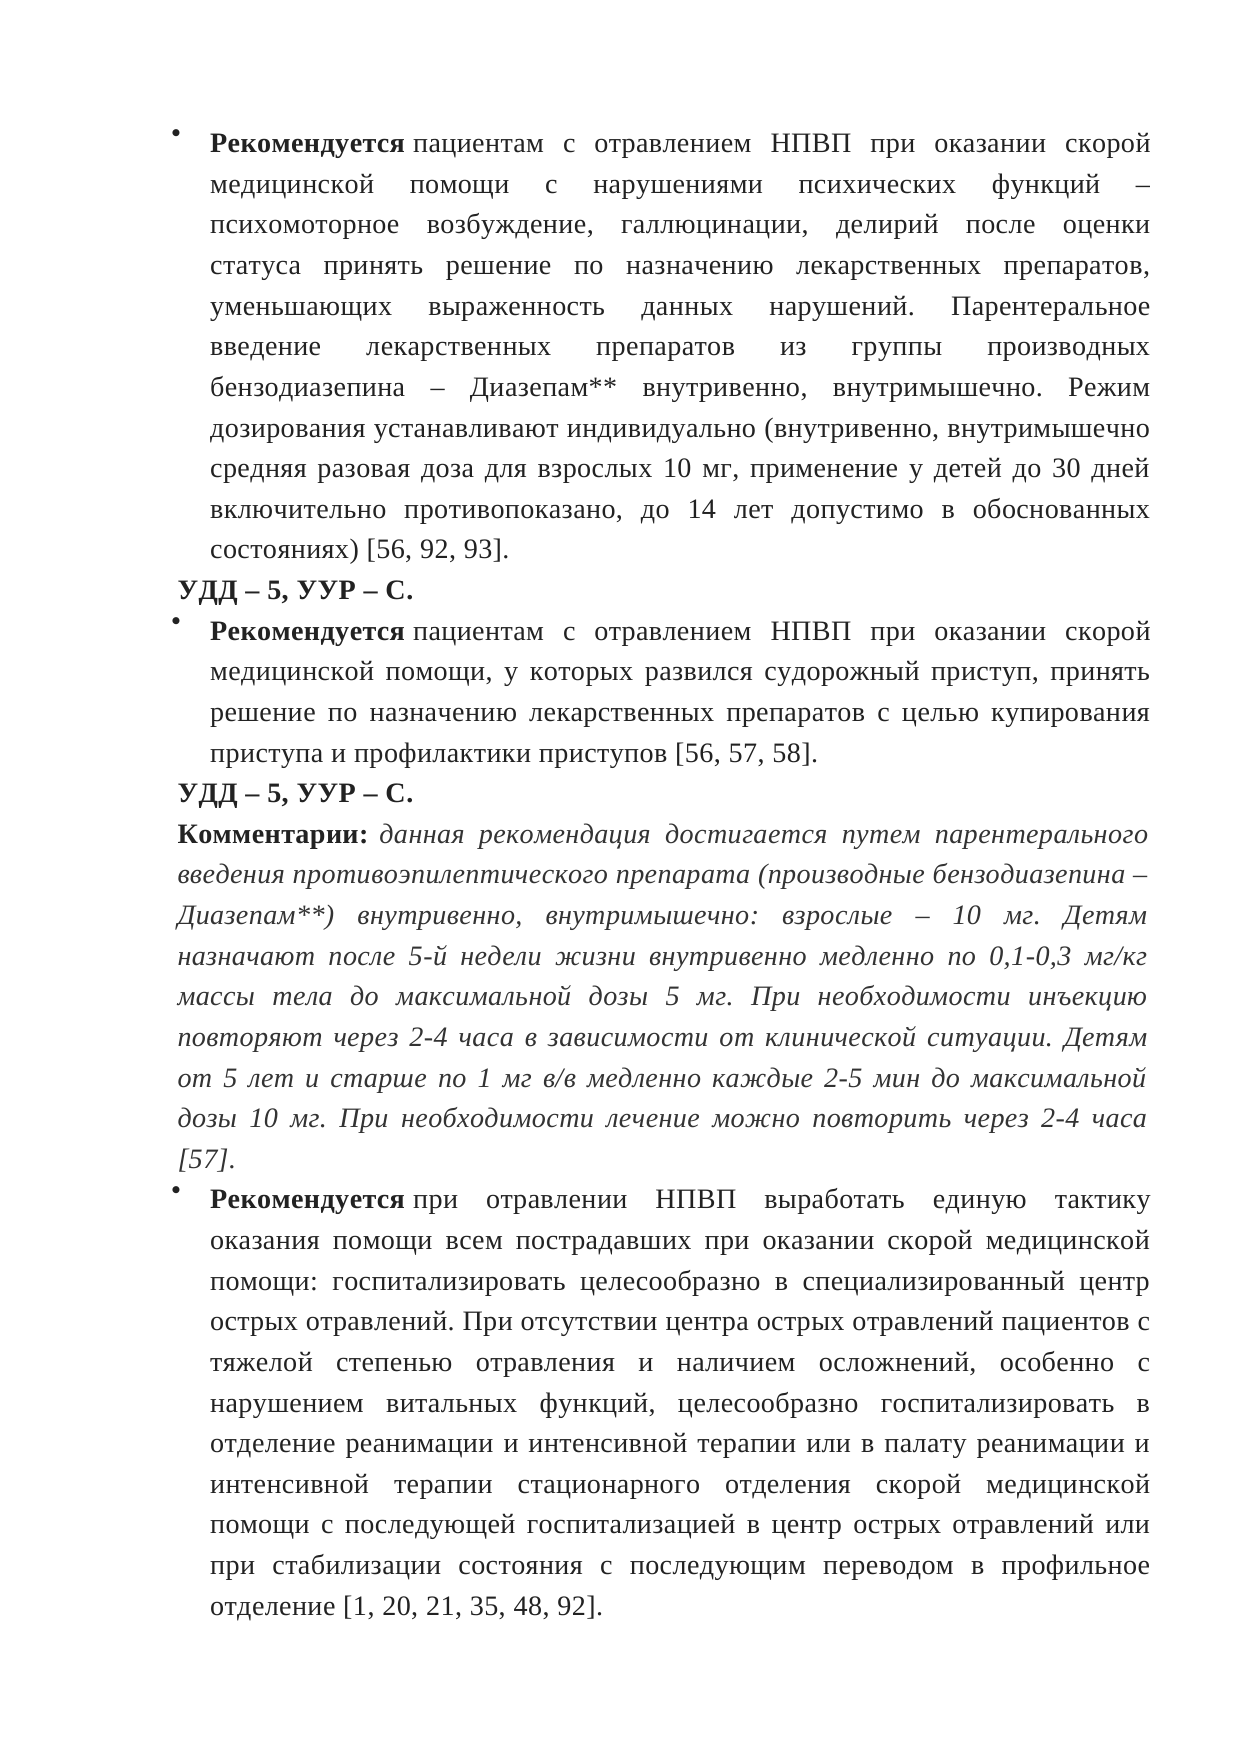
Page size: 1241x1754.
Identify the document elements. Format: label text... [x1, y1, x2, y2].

text УДД – 5, УУР – С. [177, 565, 1152, 606]
text УДД – 5, УУР – С. [177, 768, 1152, 809]
list Рекомендуется пациентам с отравлением НПВП при оказании скорой медицинской помощи, у которых развился судорожный приступ, принять решение по назначению лекарственных препаратов с целью купирования приступа и профилактики приступов [56, 57, 58]. [172, 606, 1152, 768]
text Комментарии: данная рекомендация достигается путем парентерального введения противоэпилептического препарата (производные бензодиазепина –Диазепам**) внутривенно, внутримышечно: взрослые – 10 мг. Детям назначают после 5-й недели жизни внутривенно медленно по 0,1-0,3 мг/кг массы тела до максимальной дозы 5 мг. При необходимости инъекцию повторяют через 2-4 часа в зависимости от клинической ситуации. Детям от 5 лет и старше по 1 мг в/в медленно каждые 2-5 мин до максимальной дозы 10 мг. При необходимости лечение можно повторить через 2-4 часа [57]. [177, 809, 1152, 1174]
list Рекомендуется при отравлении НПВП выработать единую тактику оказания помощи всем пострадавших при оказании скорой медицинской помощи: госпитализировать целесообразно в специализированный центр острых отравлений. При отсутствии центра острых отравлений пациентов с тяжелой степенью отравления и наличием осложнений, особенно с нарушением витальных функций, целесообразно госпитализировать в отделение реанимации и интенсивной терапии или в палату реанимации и интенсивной терапии стационарного отделения скорой медицинской помощи с последующей госпитализацией в центр острых отравлений или при стабилизации состояния с последующим переводом в профильное отделение [1, 20, 21, 35, 48, 92]. [172, 1174, 1152, 1621]
list Рекомендуется пациентам с отравлением НПВП при оказании скорой медицинской помощи с нарушениями психических функций – психомоторное возбуждение, галлюцинации, делирий после оценки статуса принять решение по назначению лекарственных препаратов, уменьшающих выраженность данных нарушений. Парентеральное введение лекарственных препаратов из группы производных бензодиазепина – Диазепам** внутривенно, внутримышечно. Режим дозирования устанавливают индивидуально (внутривенно, внутримышечно средняя разовая доза для взрослых 10 мг, применение у детей до 30 дней включительно противопоказано, до 14 лет допустимо в обоснованных состояниях) [56, 92, 93]. [172, 118, 1152, 565]
